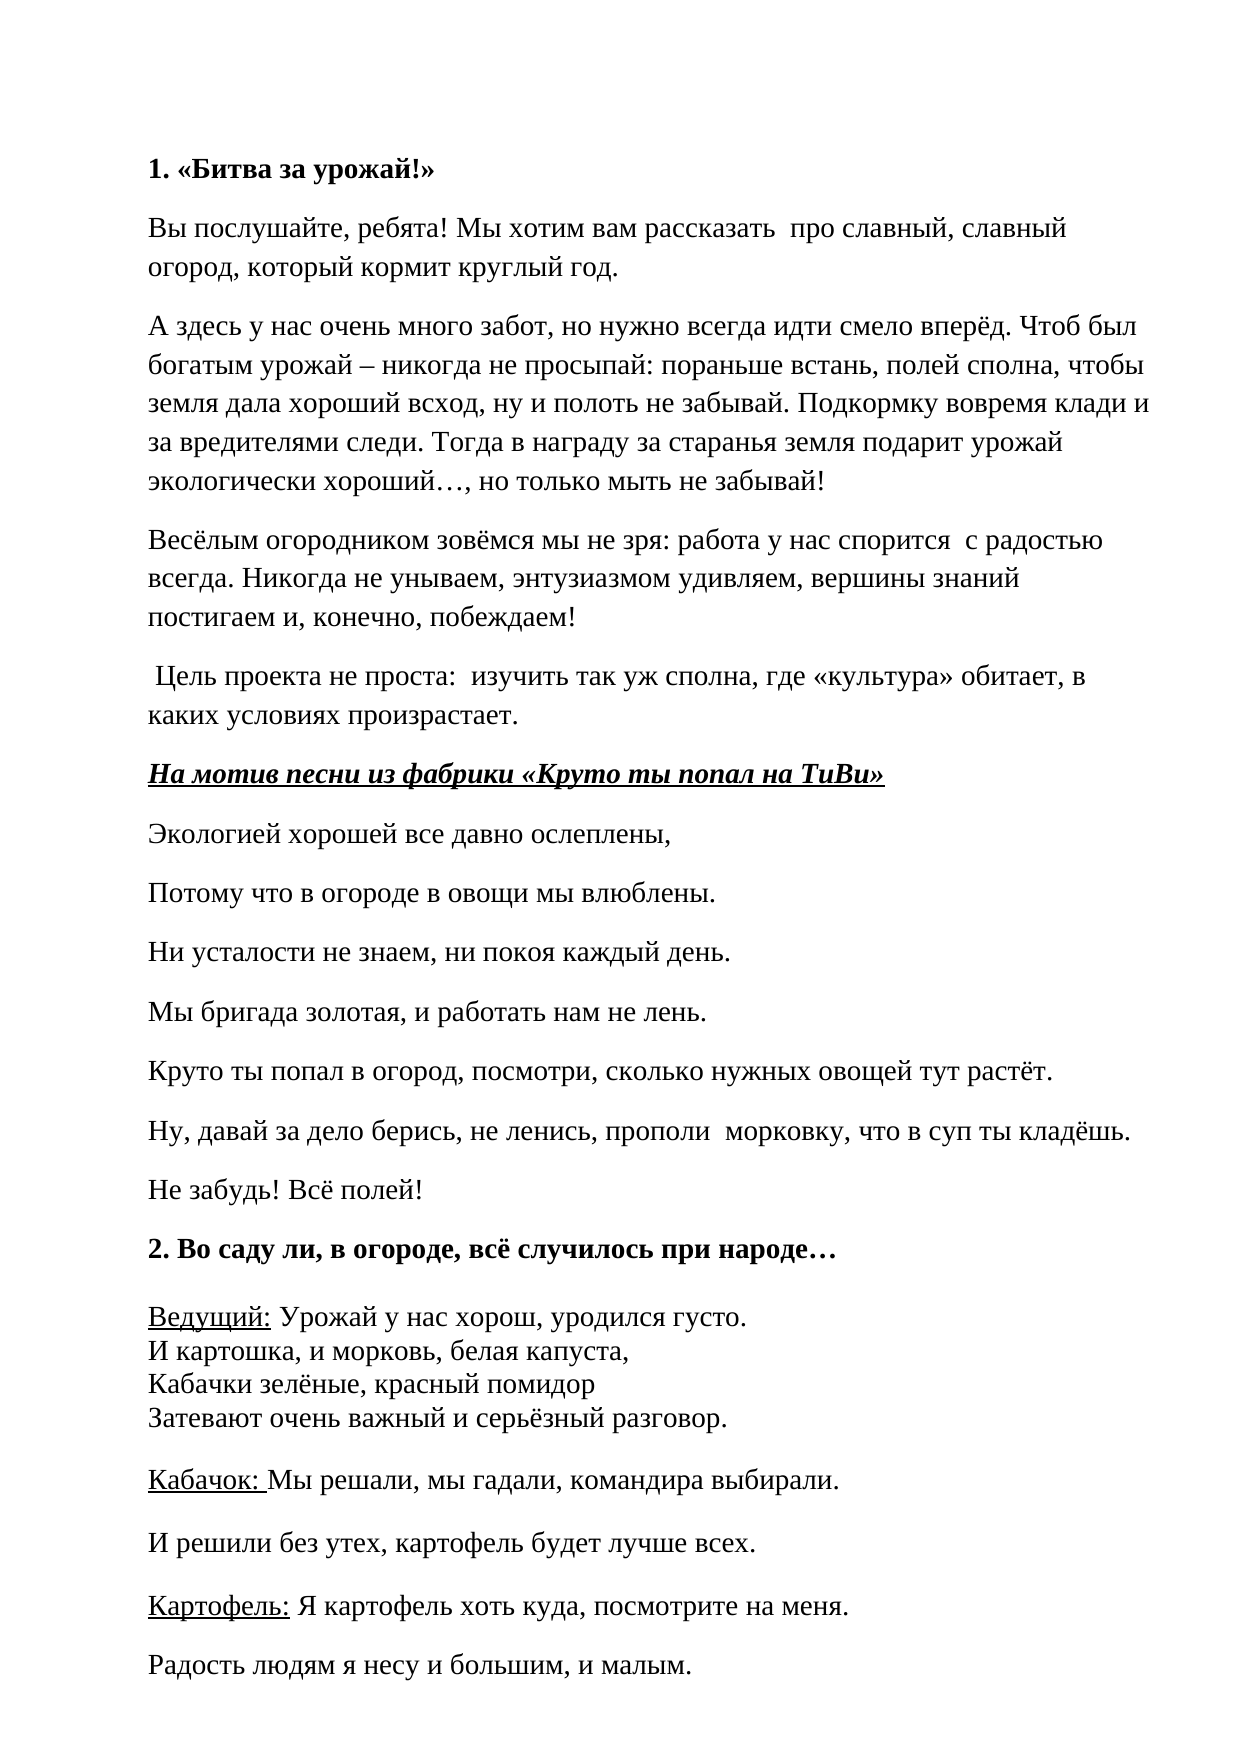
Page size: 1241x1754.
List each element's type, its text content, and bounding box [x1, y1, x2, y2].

text Кабачок: Мы решали, мы гадали, командира выбирали. [148, 1462, 1152, 1496]
text Ведущий: Урожай у нас хорош, уродился густо. И картошка, и морковь, белая капуста, Кабачки зелёные, красный помидор Затевают очень важный и серьёзный разговор. [148, 1299, 1152, 1433]
text Цель проекта не проста: изучить так уж сполна, где «культура» обитает, в каких условиях произрастает. [148, 658, 1152, 731]
text Ни усталости не знаем, ни покоя каждый день. [148, 934, 1152, 968]
text А здесь у нас очень много забот, но нужно всегда идти смело вперёд. Чтоб был богатым урожай – никогда не просыпай: пораньше встань, полей сполна, чтобы земля дала хороший всход, ну и полоть не забывай. Подкормку вовремя клади и за вредителями следи. Тогда в награду за старанья земля подарит урожай экологически хороший…, но только мыть не забывай! [148, 308, 1152, 496]
text Потому что в огороде в овощи мы влюблены. [148, 875, 1152, 909]
text На мотив песни из фабрики «Круто ты попал на ТиВи» [148, 756, 1152, 790]
text Радость людям я несу и большим, и малым. [148, 1647, 1152, 1681]
text Картофель: Я картофель хоть куда, посмотрите на меня. [148, 1588, 1152, 1621]
text Весёлым огородником зовёмся мы не зря: работа у нас спорится с радостью всегда. Никогда не унываем, энтузиазмом удивляем, вершины знаний постигаем и, конечно, побеждаем! [148, 522, 1152, 633]
text 2. Во саду ли, в огороде, всё случилось при народе… [148, 1231, 1152, 1265]
text Круто ты попал в огород, посмотри, сколько нужных овощей тут растёт. [148, 1053, 1152, 1087]
text Вы послушайте, ребята! Мы хотим вам рассказать про славный, славный огород, который кормит круглый год. [148, 211, 1152, 283]
text Не забудь! Всё полей! [148, 1172, 1152, 1206]
text 1. «Битва за урожай!» [148, 151, 1152, 185]
text Мы бригада золотая, и работать нам не лень. [148, 994, 1152, 1027]
text Экологией хорошей все давно ослеплены, [148, 816, 1152, 849]
text И решили без утех, картофель будет лучше всех. [148, 1525, 1152, 1559]
text Ну, давай за дело берись, не ленись, прополи морковку, что в суп ты кладёшь. [148, 1113, 1152, 1146]
